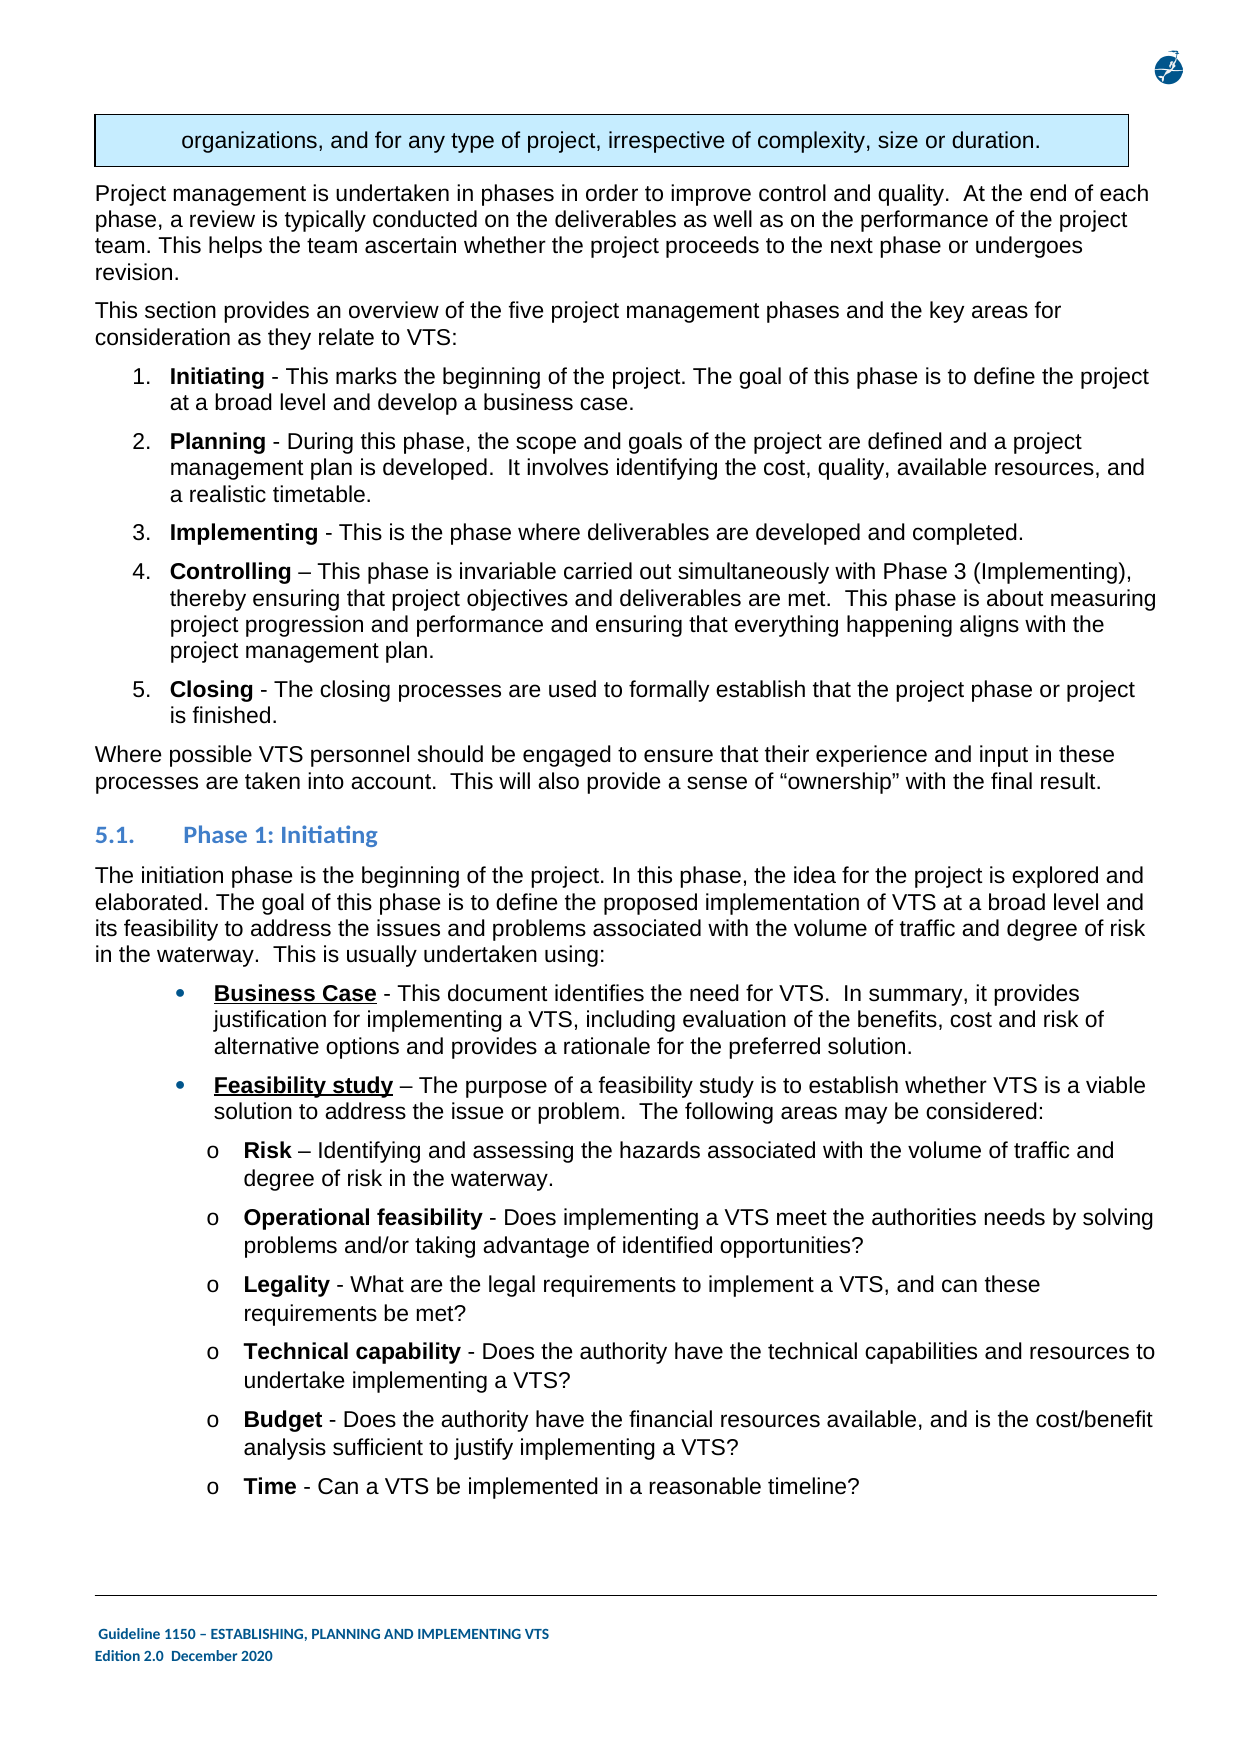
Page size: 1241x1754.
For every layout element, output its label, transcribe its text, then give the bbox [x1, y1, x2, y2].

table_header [96, 115, 1128, 166]
subtitle Phase 1: Initiating [94, 819, 1157, 849]
picture [1123, 0, 1241, 119]
text Where possible VTS personnel should be engaged to ensure that their experience and input in these processes are taken into account. This will also provide a sense of “ownership” with the final result. [94, 741, 1157, 794]
list Operational feasibility - Does implementing a VTS meet the authorities needs by solving problems and/or taking advantage of identified opportunities? [206, 1204, 1157, 1259]
text This section provides an overview of the five project management phases and the key areas for consideration as they relate to VTS: [94, 297, 1157, 350]
list Initiating - This marks the beginning of the project. The goal of this phase is to define the project at a broad level and develop a business case. [132, 363, 1157, 415]
list Closing - The closing processes are used to formally establish that the project phase or project is finished. [132, 676, 1157, 729]
list Risk – Identifying and assessing the hazards associated with the volume of traffic and degree of risk in the waterway. [206, 1137, 1157, 1191]
text Project management is undertaken in phases in order to improve control and quality. At the end of each phase, a review is typically conducted on the deliverables as well as on the performance of the project team. This helps the team ascertain whether the project proceeds to the next phase or undergoes revision. [94, 179, 1157, 285]
list Implementing - This is the phase where deliverables are developed and completed. [132, 519, 1157, 546]
list Planning - During this phase, the scope and goals of the project are defined and a project management plan is developed. It involves identifying the cost, quality, available resources, and a realistic timetable. [132, 428, 1157, 507]
text The initiation phase is the beginning of the project. In this phase, the idea for the project is explored and elaborated. The goal of this phase is to define the proposed implementation of VTS at a broad level and its feasibility to address the issues and problems associated with the volume of traffic and degree of risk in the waterway. This is usually undertaken using: [94, 862, 1157, 967]
list Controlling – This phase is invariable carried out simultaneously with Phase 3 (Implementing), thereby ensuring that project objectives and deliverables are met. This phase is about measuring project progression and performance and ensuring that everything happening aligns with the project management plan. [132, 558, 1157, 664]
text Business Case - This document identifies the need for VTS. In summary, it provides justification for implementing a VTS, including evaluation of the benefits, cost and risk of alternative options and provides a rationale for the preferred solution. [176, 980, 1157, 1059]
text Feasibility study – The purpose of a feasibility study is to establish whether VTS is a viable solution to address the issue or problem. The following areas may be considered: [176, 1072, 1157, 1124]
list Budget - Does the authority have the financial resources available, and is the cost/benefit analysis sufficient to justify implementing a VTS? [206, 1406, 1157, 1460]
list Technical capability - Does the authority have the technical capabilities and resources to undertake implementing a VTS? [206, 1338, 1157, 1393]
list Time - Can a VTS be implemented in a reasonable timeline? [206, 1473, 1157, 1501]
list Legality - What are the legal requirements to implement a VTS, and can these requirements be met? [206, 1271, 1157, 1326]
